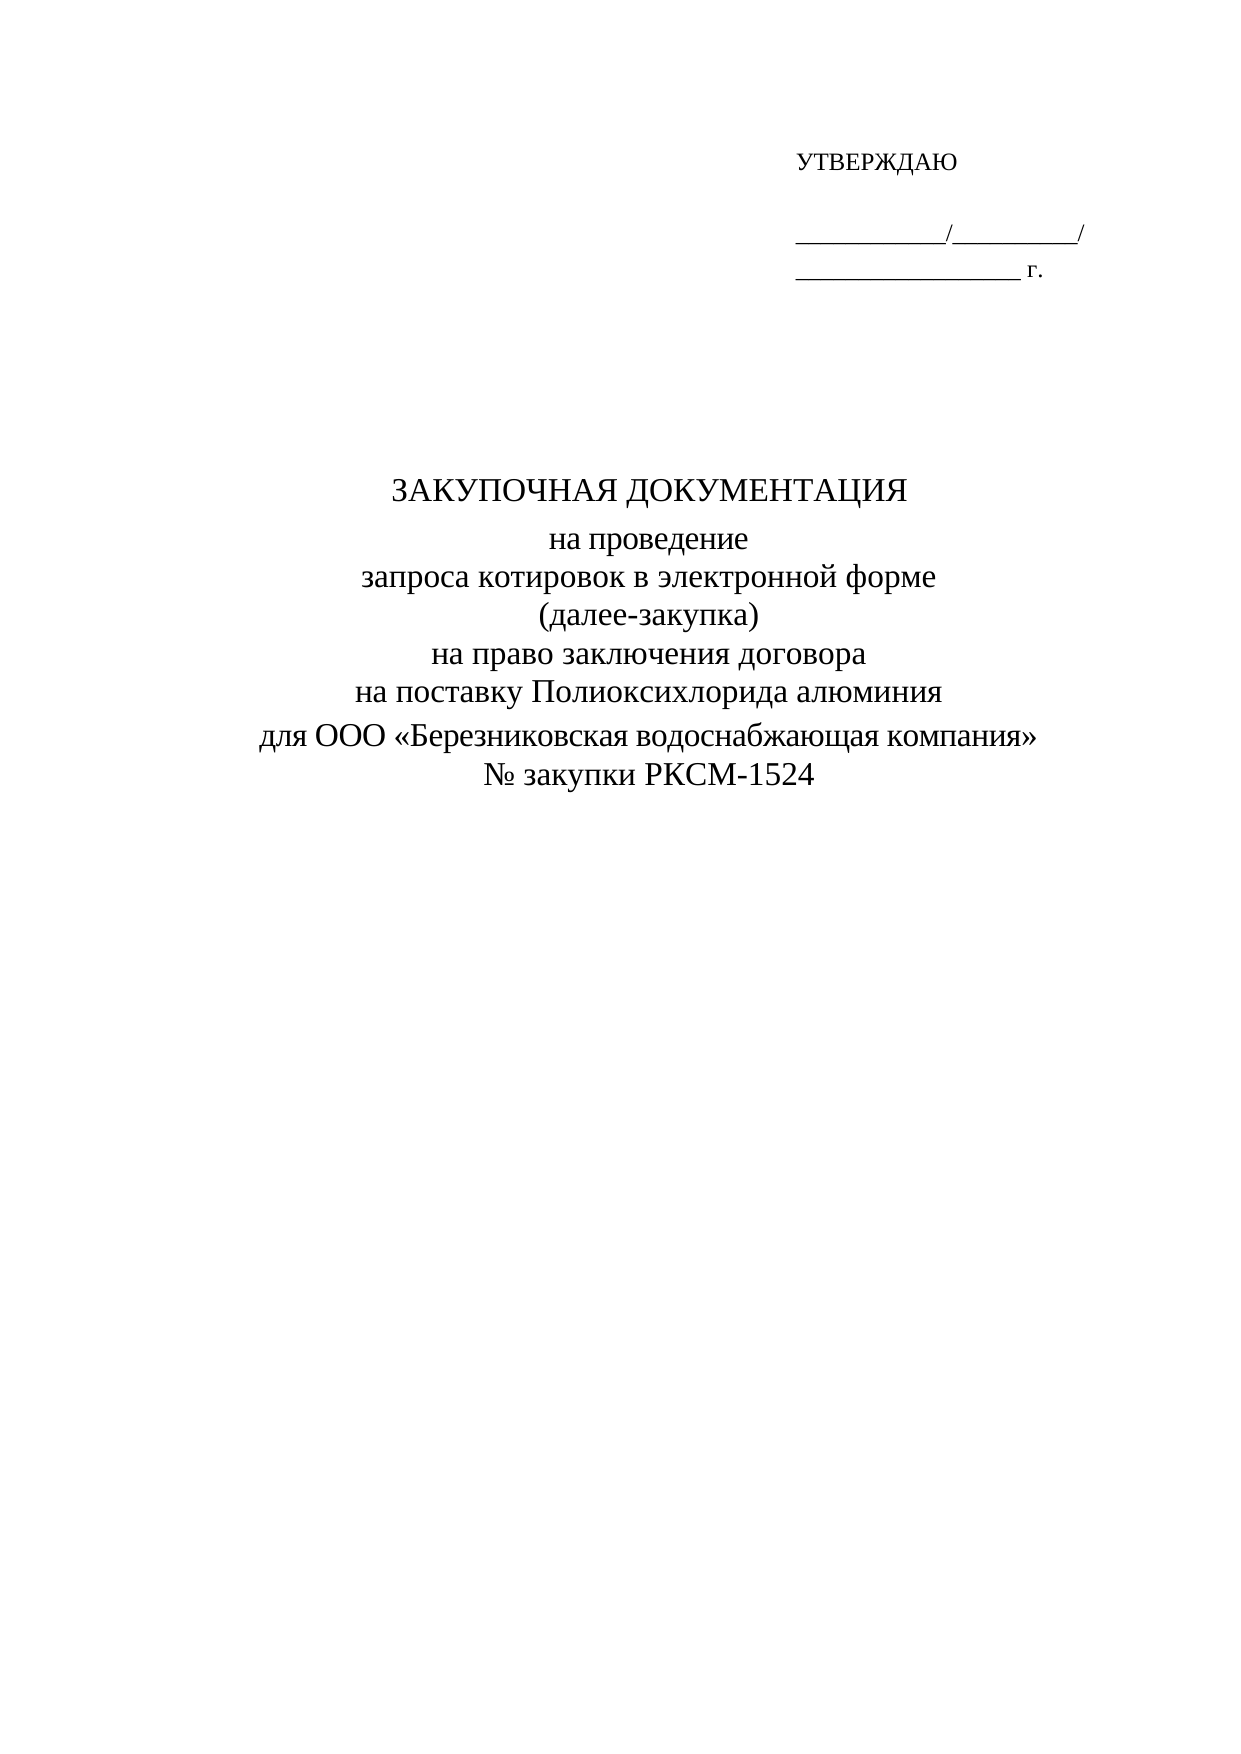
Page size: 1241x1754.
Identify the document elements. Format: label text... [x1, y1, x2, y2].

text для ООО «Березниковская водоснабжающая компания» [131, 715, 1166, 754]
text (далее-закупка) [131, 595, 1166, 633]
text на право заключения договора [131, 633, 1166, 671]
text запроса котировок в электронной форме [131, 556, 1166, 595]
text на проведение [131, 518, 1166, 556]
text на поставку Полиоксихлорида алюминия [131, 671, 1166, 710]
text УТВЕРЖДАЮ [796, 147, 1168, 175]
text ____________/__________/ [796, 218, 1168, 247]
text ЗАКУПОЧНАЯ ДОКУМЕНТАЦИЯ [131, 470, 1168, 508]
text __________________ г. [796, 254, 1168, 283]
text № закупки РКСМ-1524 [131, 754, 1166, 792]
